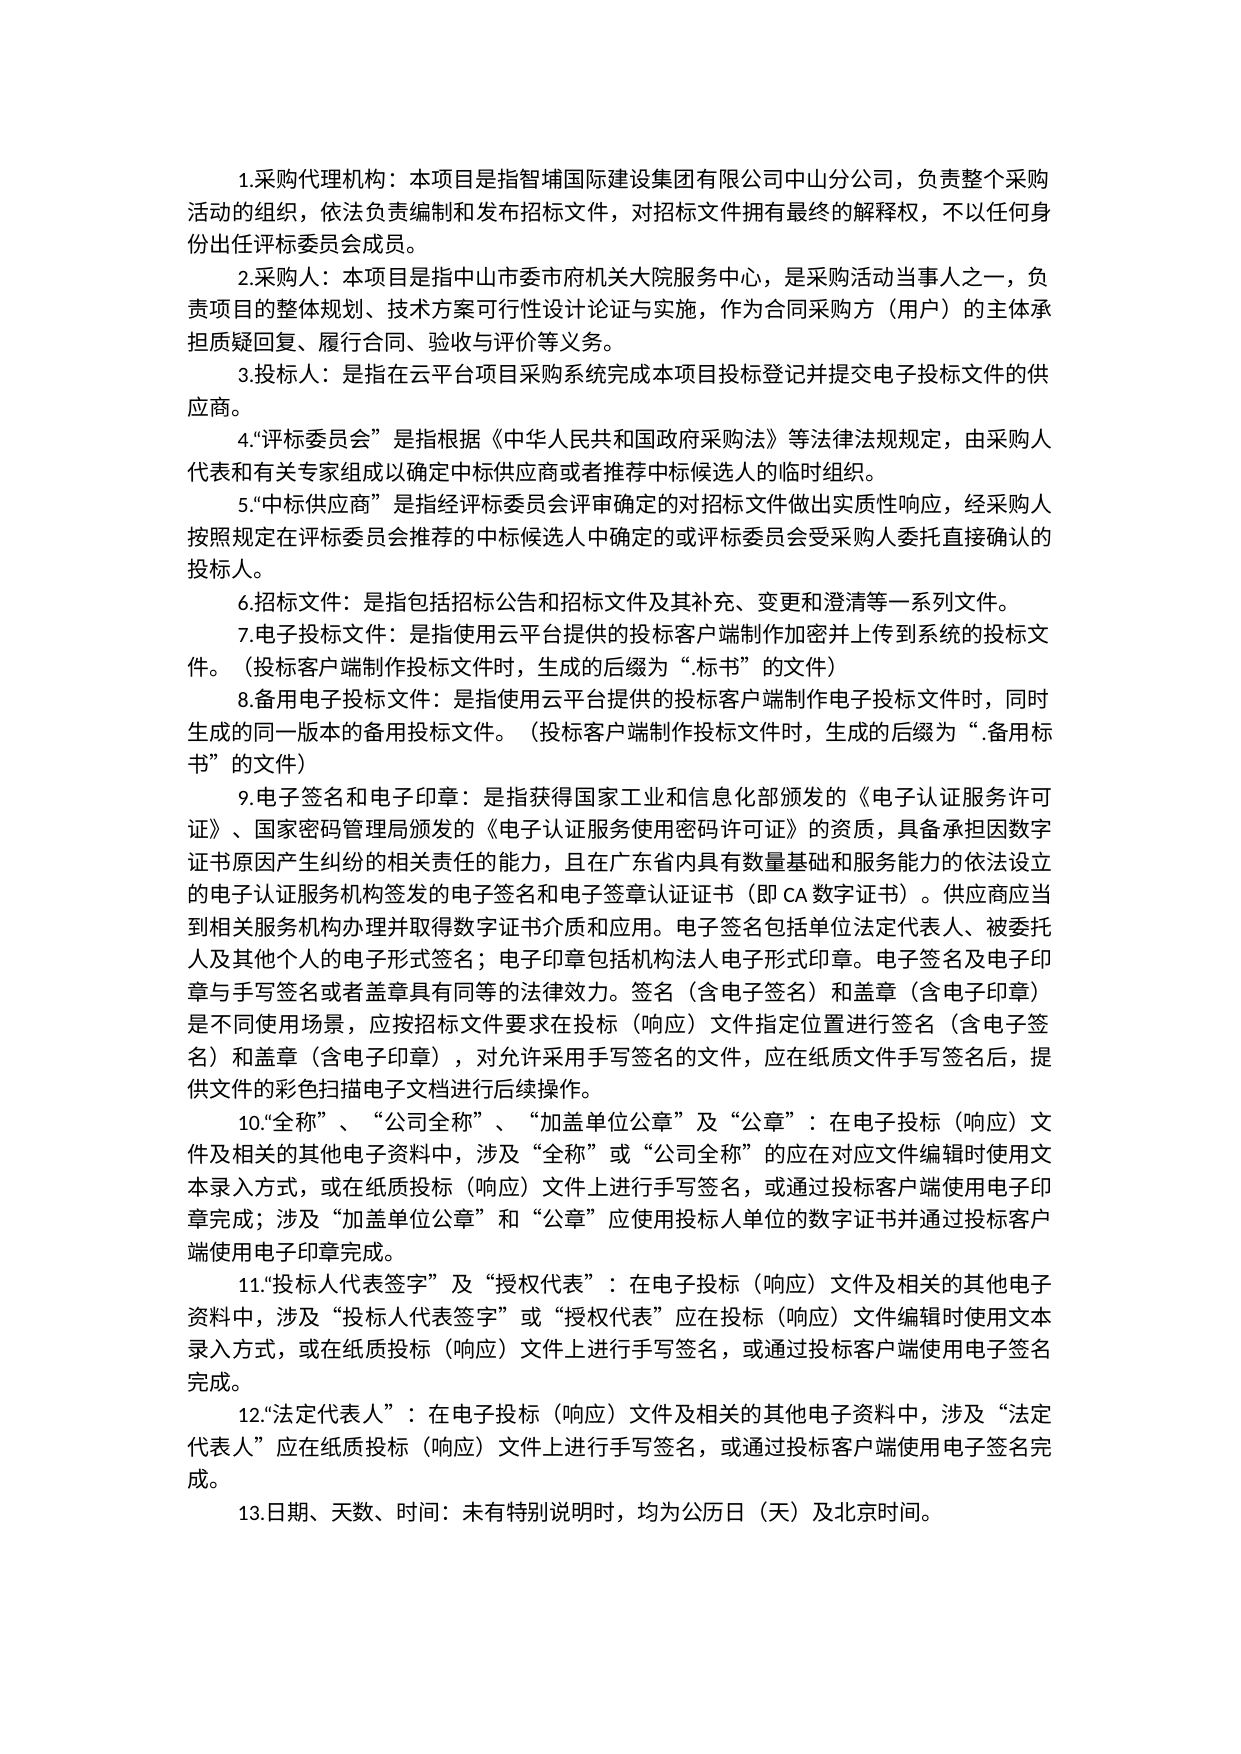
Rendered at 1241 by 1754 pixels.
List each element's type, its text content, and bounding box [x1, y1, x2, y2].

text 4.“评标委员会”是指根据《中华人民共和国政府采购法》等法律法规规定，由采购人代表和有关专家组成以确定中标供应商或者推荐中标候选人的临时组织。 [187, 422, 1053, 487]
text 2.采购人：本项目是指中山市委市府机关大院服务中心，是采购活动当事人之一，负责项目的整体规划、技术方案可行性设计论证与实施，作为合同采购方（用户）的主体承担质疑回复、履行合同、验收与评价等义务。 [187, 259, 1053, 357]
text 11.“投标人代表签字”及“授权代表”：在电子投标（响应）文件及相关的其他电子资料中，涉及“投标人代表签字”或“授权代表”应在投标（响应）文件编辑时使用文本录入方式，或在纸质投标（响应）文件上进行手写签名，或通过投标客户端使用电子签名完成。 [187, 1267, 1053, 1397]
text 1.采购代理机构：本项目是指智埔国际建设集团有限公司中山分公司，负责整个采购活动的组织，依法负责编制和发布招标文件，对招标文件拥有最终的解释权，不以任何身份出任评标委员会成员。 [187, 162, 1053, 259]
text 8.备用电子投标文件：是指使用云平台提供的投标客户端制作电子投标文件时，同时生成的同一版本的备用投标文件。（投标客户端制作投标文件时，生成的后缀为“.备用标书”的文件） [187, 682, 1053, 779]
text 10.“全称”、“公司全称”、“加盖单位公章”及“公章”：在电子投标（响应）文件及相关的其他电子资料中，涉及“全称”或“公司全称”的应在对应文件编辑时使用文本录入方式，或在纸质投标（响应）文件上进行手写签名，或通过投标客户端使用电子印章完成；涉及“加盖单位公章”和“公章”应使用投标人单位的数字证书并通过投标客户端使用电子印章完成。 [187, 1104, 1053, 1267]
text 9.电子签名和电子印章：是指获得国家工业和信息化部颁发的《电子认证服务许可证》、国家密码管理局颁发的《电子认证服务使用密码许可证》的资质，具备承担因数字证书原因产生纠纷的相关责任的能力，且在广东省内具有数量基础和服务能力的依法设立的电子认证服务机构签发的电子签名和电子签章认证证书（即CA数字证书）。供应商应当到相关服务机构办理并取得数字证书介质和应用。电子签名包括单位法定代表人、被委托人及其他个人的电子形式签名；电子印章包括机构法人电子形式印章。电子签名及电子印章与手写签名或者盖章具有同等的法律效力。签名（含电子签名）和盖章（含电子印章）是不同使用场景，应按招标文件要求在投标（响应）文件指定位置进行签名（含电子签名）和盖章（含电子印章），对允许采用手写签名的文件，应在纸质文件手写签名后，提供文件的彩色扫描电子文档进行后续操作。 [187, 779, 1053, 1104]
text 5.“中标供应商”是指经评标委员会评审确定的对招标文件做出实质性响应，经采购人按照规定在评标委员会推荐的中标候选人中确定的或评标委员会受采购人委托直接确认的投标人。 [187, 487, 1053, 584]
text 6.招标文件：是指包括招标公告和招标文件及其补充、变更和澄清等一系列文件。 [187, 584, 1053, 617]
text 3.投标人：是指在云平台项目采购系统完成本项目投标登记并提交电子投标文件的供应商。 [187, 357, 1053, 422]
text 7.电子投标文件：是指使用云平台提供的投标客户端制作加密并上传到系统的投标文件。（投标客户端制作投标文件时，生成的后缀为“.标书”的文件） [187, 617, 1053, 682]
text 12.“法定代表人”：在电子投标（响应）文件及相关的其他电子资料中，涉及“法定代表人”应在纸质投标（响应）文件上进行手写签名，或通过投标客户端使用电子签名完成。 [187, 1397, 1053, 1494]
text 13.日期、天数、时间：未有特别说明时，均为公历日（天）及北京时间。 [187, 1494, 1053, 1527]
